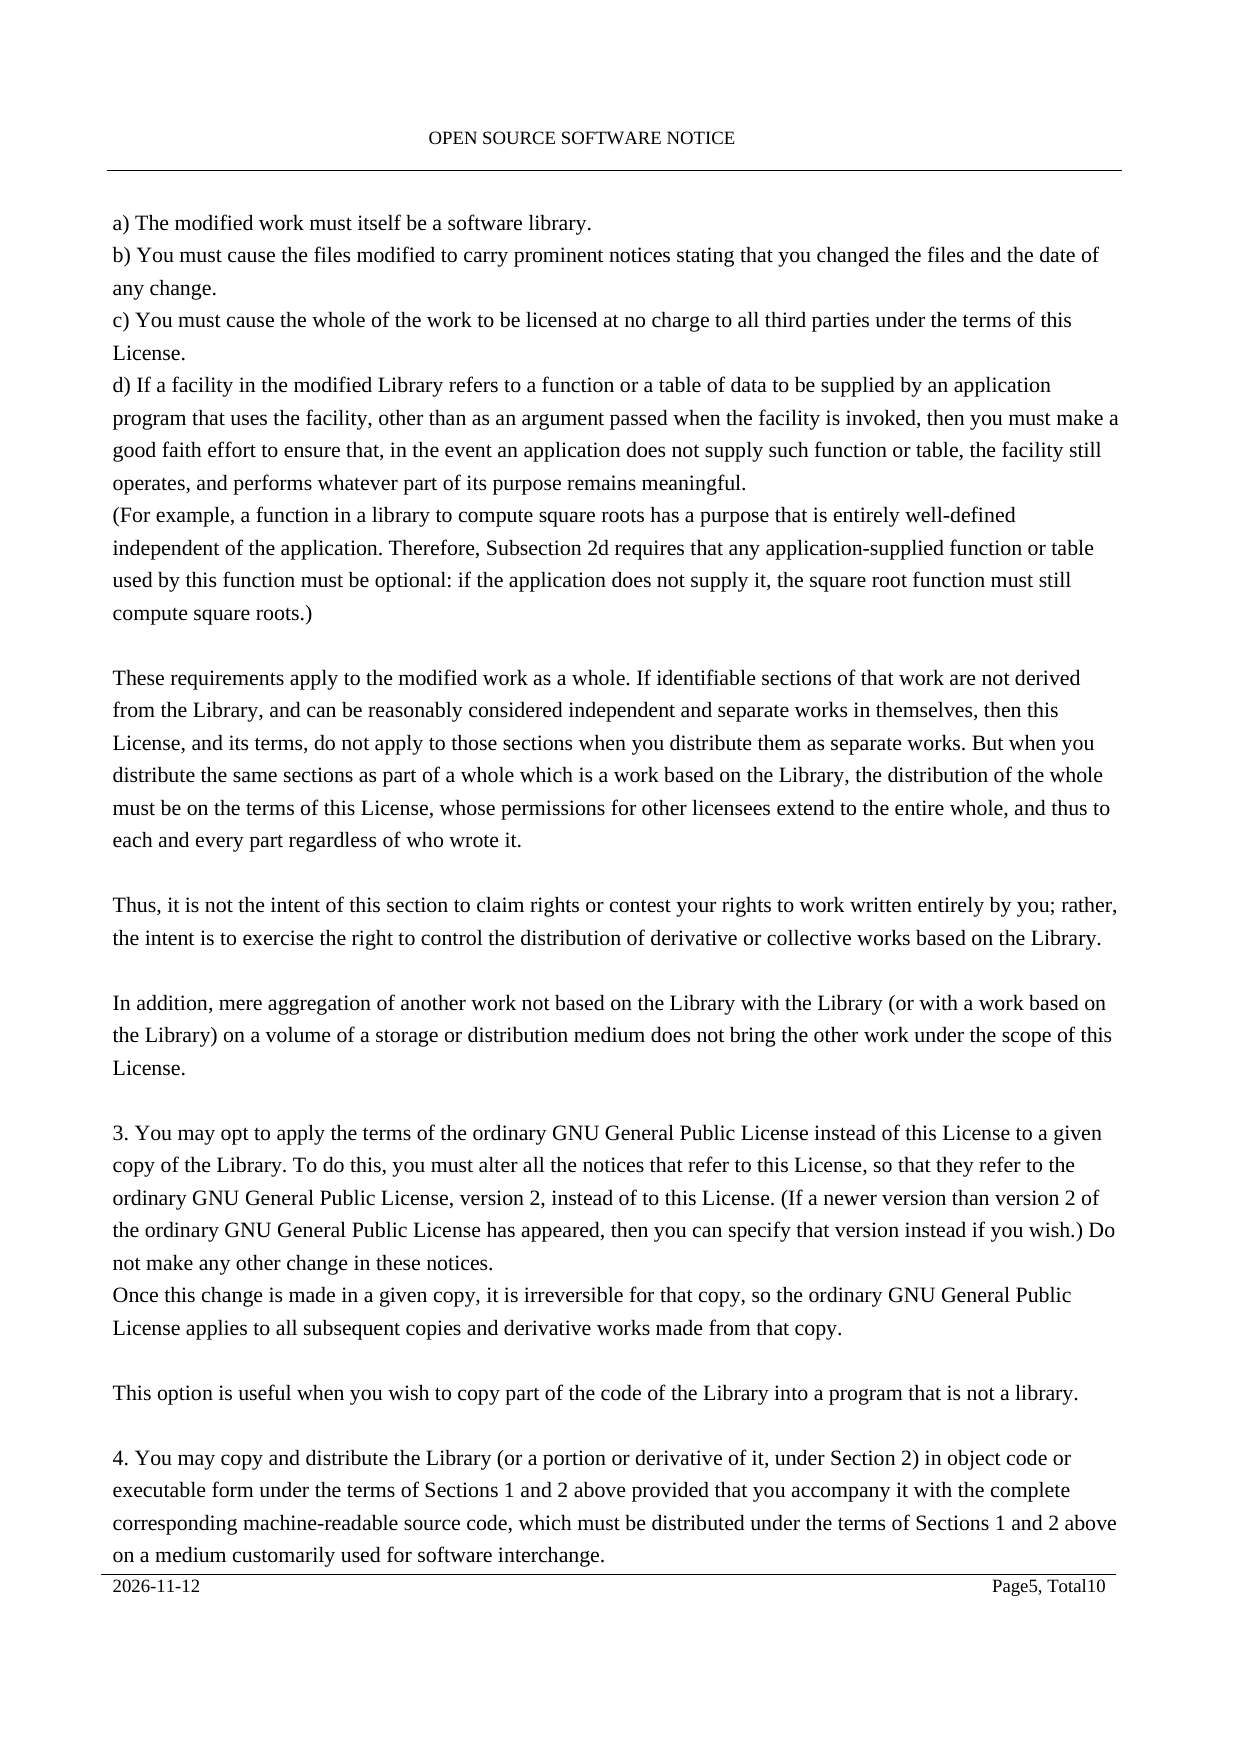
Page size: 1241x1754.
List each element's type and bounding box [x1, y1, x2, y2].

text [112, 206, 1128, 1571]
